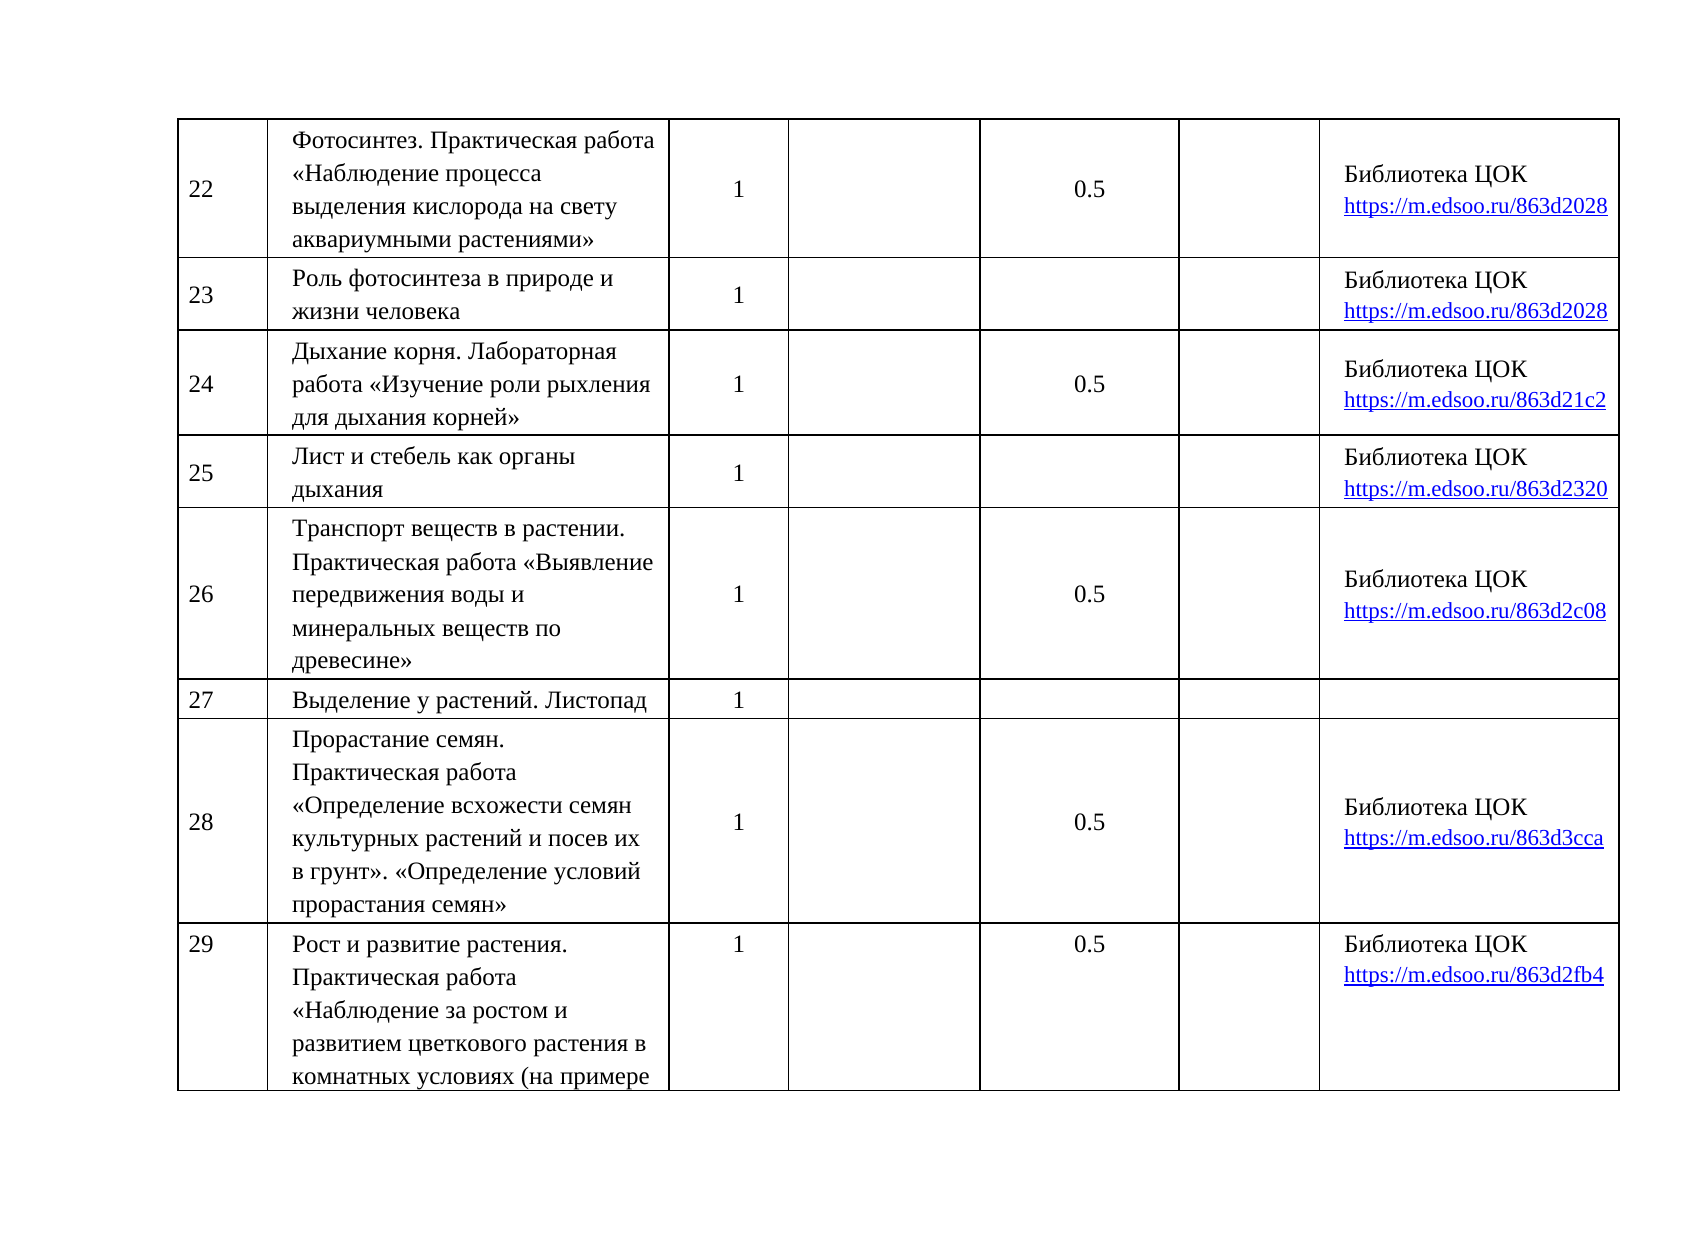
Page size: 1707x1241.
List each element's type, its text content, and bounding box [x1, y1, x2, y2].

table_cell Библиотека ЦОК https://m.edsoo.ru/863d2c08 [1320, 508, 1618, 678]
table_cell Транспорт веществ в растении. Практическая работа «Выявление передвижения воды и минеральных веществ по древесине» [268, 508, 668, 678]
table_cell [789, 331, 979, 434]
table_cell 1 [670, 924, 788, 1090]
table_cell [1180, 436, 1319, 507]
table_cell 29 [179, 924, 267, 1090]
table_cell 24 [179, 331, 267, 434]
table_cell [789, 924, 979, 1090]
table_cell Библиотека ЦОК https://m.edsoo.ru/863d3cca [1320, 719, 1618, 922]
table_cell Фотосинтез. Практическая работа «Наблюдение процесса выделения кислорода на свету аквариумными растениями» [268, 120, 668, 257]
table_cell 1 [670, 120, 788, 257]
table_cell Дыхание корня. Лабораторная работа «Изучение роли рыхления для дыхания корней» [268, 331, 668, 434]
table_cell 1 [670, 680, 788, 718]
table_cell 27 [179, 680, 267, 718]
table_cell [1180, 258, 1319, 329]
table_cell 23 [179, 258, 267, 329]
table_cell [1180, 331, 1319, 434]
table_cell [1180, 680, 1319, 718]
table_cell Лист и стебель как органы дыхания [268, 436, 668, 507]
table_cell 1 [670, 258, 788, 329]
table_cell 1 [670, 508, 788, 678]
table_cell 0.5 [981, 331, 1178, 434]
table_cell Прорастание семян. Практическая работа «Определение всхожести семян культурных растений и посев их в грунт». «Определение условий прорастания семян» [268, 719, 668, 922]
table_cell Библиотека ЦОК https://m.edsoo.ru/863d2320 [1320, 436, 1618, 507]
table_cell 26 [179, 508, 267, 678]
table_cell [1320, 924, 1618, 1090]
table_cell 0.5 [981, 508, 1178, 678]
table_cell [1180, 924, 1319, 1090]
table_cell [789, 719, 979, 922]
table_cell [789, 680, 979, 718]
table_cell 0.5 [981, 924, 1178, 1090]
table_cell 25 [179, 436, 267, 507]
table_cell [981, 258, 1178, 329]
table_cell [981, 680, 1178, 718]
table_cell [1180, 120, 1319, 257]
table_cell [1320, 680, 1618, 718]
table_cell Библиотека ЦОК https://m.edsoo.ru/863d2028 [1320, 120, 1618, 257]
table_cell [789, 258, 979, 329]
table_cell 28 [179, 719, 267, 922]
table_cell [789, 120, 979, 257]
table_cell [268, 924, 668, 1090]
table_cell Библиотека ЦОК https://m.edsoo.ru/863d21c2 [1320, 331, 1618, 434]
table_cell [1180, 719, 1319, 922]
table_cell [981, 436, 1178, 507]
table_cell [789, 508, 979, 678]
table_cell 0.5 [981, 120, 1178, 257]
table_cell 1 [670, 436, 788, 507]
table_cell [789, 436, 979, 507]
table_cell 1 [670, 719, 788, 922]
table_cell [1180, 508, 1319, 678]
table_cell 0.5 [981, 719, 1178, 922]
table_cell Библиотека ЦОК https://m.edsoo.ru/863d2028 [1320, 258, 1618, 329]
table_cell Выделение у растений. Листопад [268, 680, 668, 718]
table_cell 1 [670, 331, 788, 434]
table_cell Роль фотосинтеза в природе и жизни человека [268, 258, 668, 329]
table_cell 22 [179, 120, 267, 257]
